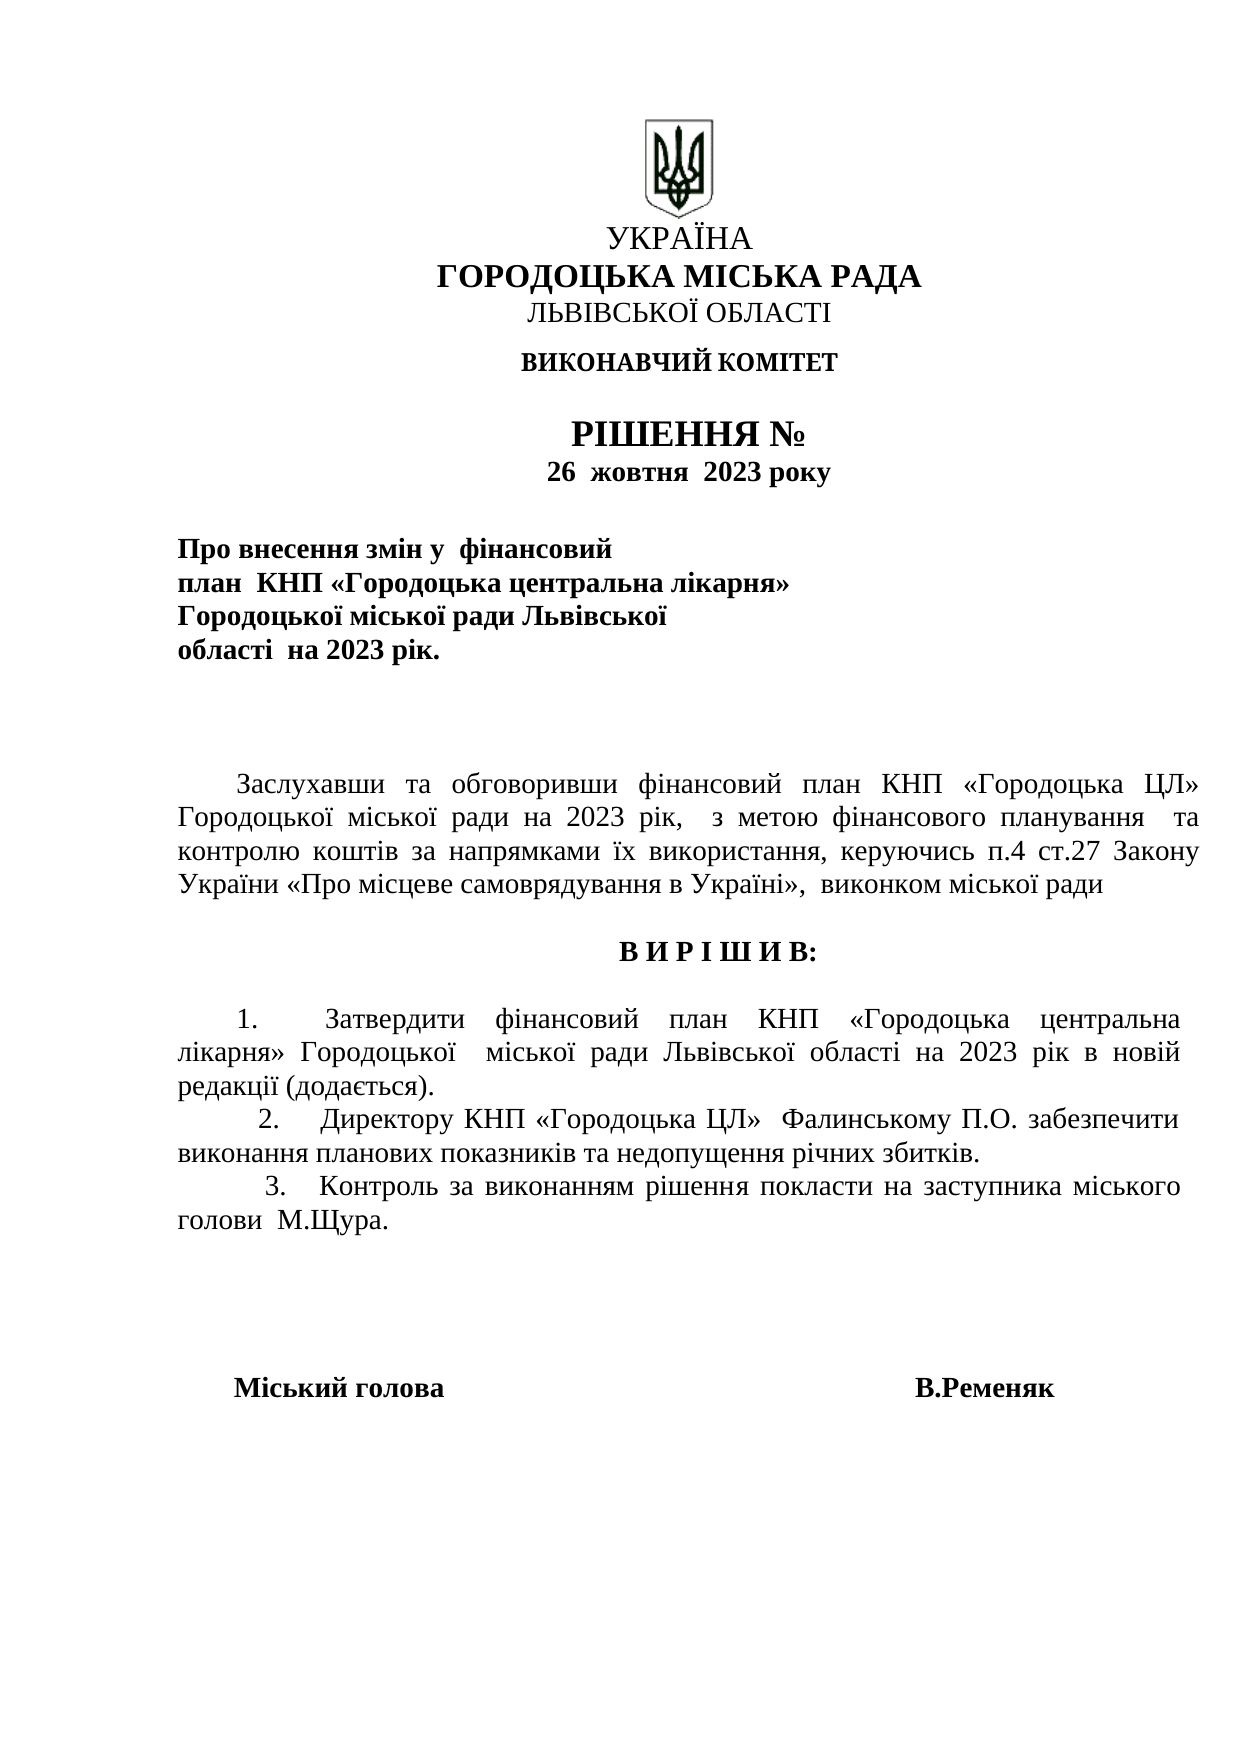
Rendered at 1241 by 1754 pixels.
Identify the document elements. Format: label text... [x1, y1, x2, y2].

text В И Р І Ш И В: [177, 934, 1201, 967]
text Про внесення змін у фінансовий [177, 531, 1201, 565]
text ГОРОДОЦЬКА МІСЬКА РАДА [177, 256, 1181, 295]
text Заслухавши та обговоривши фінансовий план КНП «Городоцька ЦЛ» Городоцької міської ради на 2023 рік, з метою фінансового планування та контролю коштів за напрямками їх використання, керуючись п.4 ст.27 Закону України «Про місцеве самоврядування в Україні», виконком міської ради [177, 766, 1201, 900]
text 3. Контроль за виконанням рішення покласти на заступника міського голови М.Щура. [177, 1168, 1181, 1236]
list Затвердити фінансовий план КНП «Городоцька центральна лікарня» Городоцької міської ради Львівської області на 2023 рік в новій редакції (додається). [177, 1001, 1181, 1101]
text план КНП «Городоцька центральна лікарня» [177, 565, 1201, 598]
text Городоцької міської ради Львівської [177, 598, 1201, 632]
text ЛЬВІВСЬКОЇ ОБЛАСТІ [177, 295, 1181, 328]
text 2. Директору КНП «Городоцька ЦЛ» Фалинському П.О. забезпечити виконання планових показників та недопущення річних збитків. [177, 1101, 1181, 1168]
subtitle ВИКОНАВЧИЙ КОМІТЕТ [177, 349, 1181, 378]
text Міський голова В.Ременяк [177, 1370, 1181, 1403]
text УКРАЇНА [177, 218, 1181, 256]
text 26 жовтня 2023 року [177, 454, 1201, 488]
picture [644, 118, 715, 219]
text області на 2023 рік. [177, 632, 1201, 665]
text РІШЕННЯ № [177, 411, 1201, 454]
